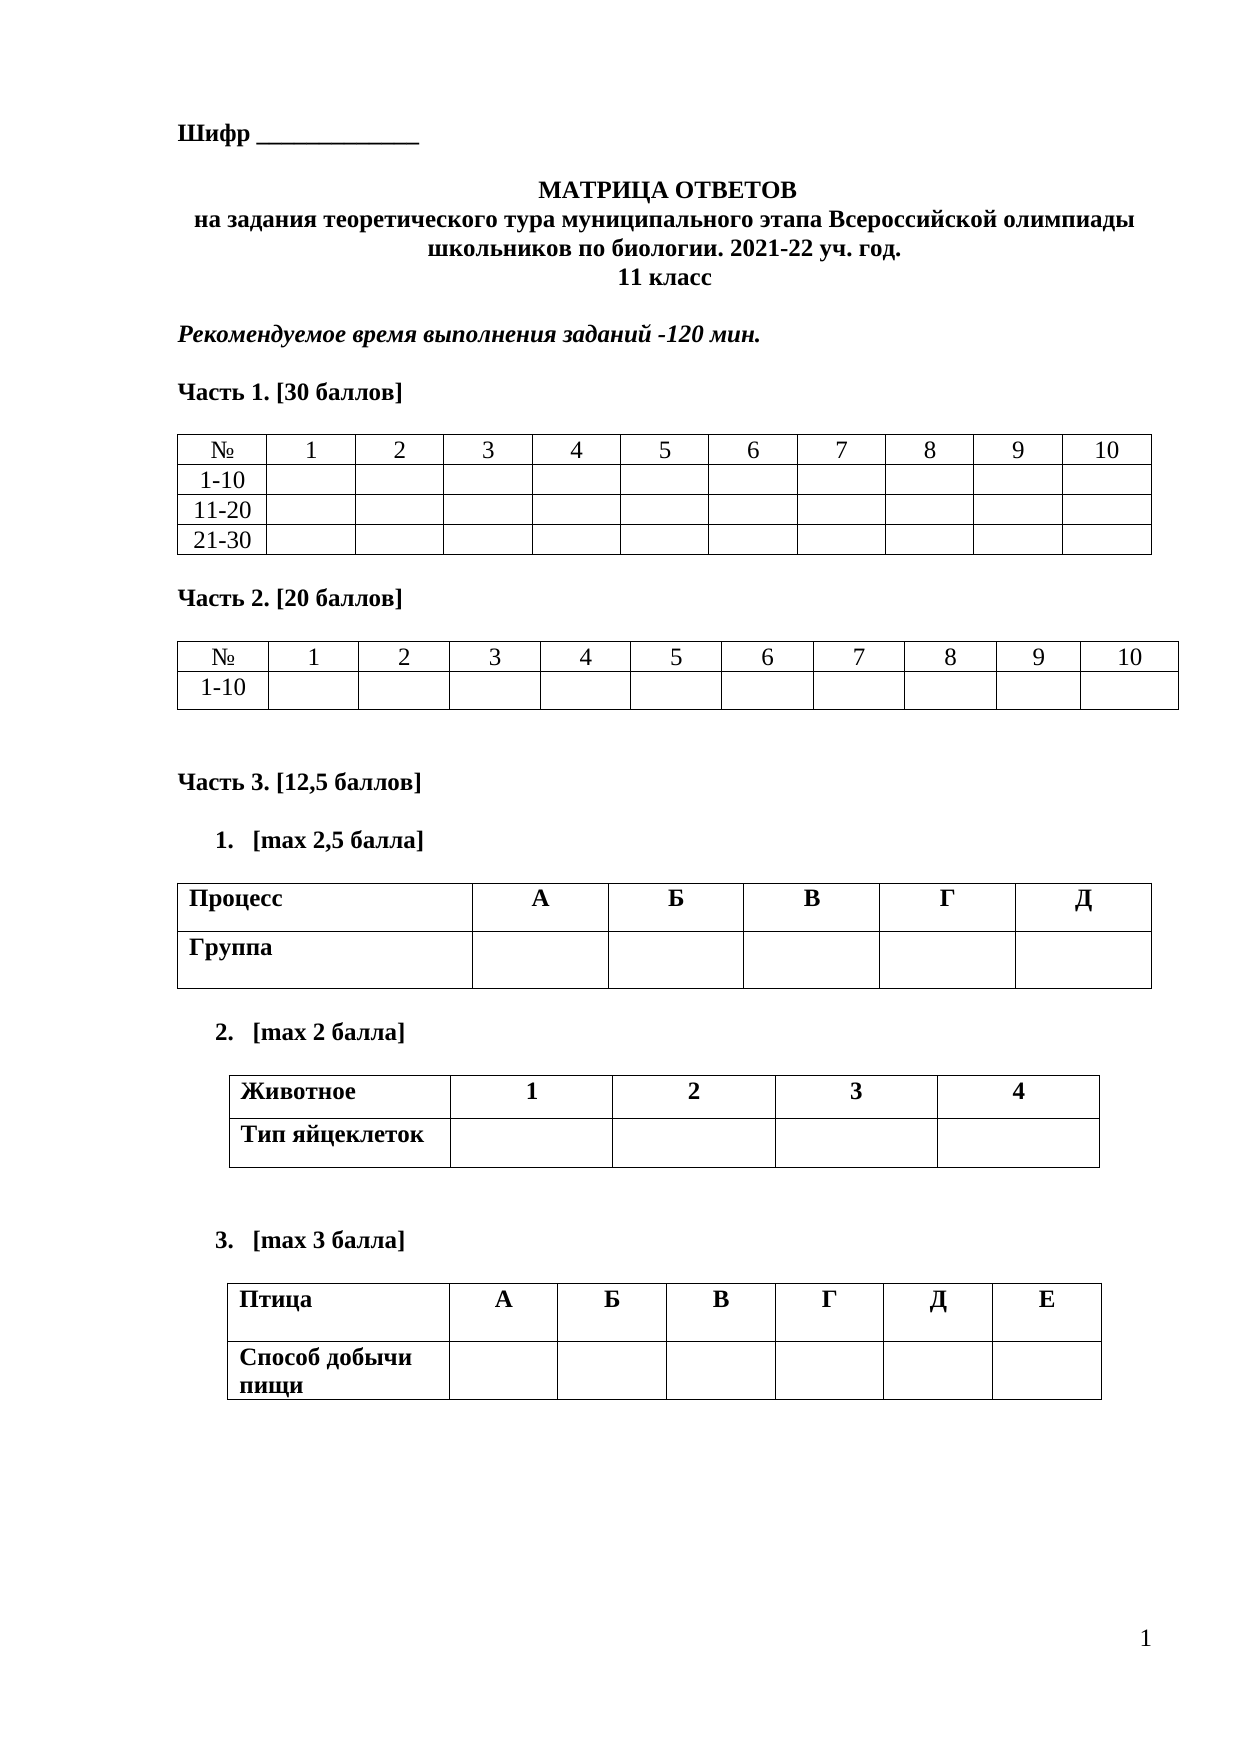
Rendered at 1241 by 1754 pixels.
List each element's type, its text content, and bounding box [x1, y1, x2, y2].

table_header 4 [533, 435, 620, 464]
table_header Г [880, 884, 1015, 931]
table_cell [1063, 495, 1151, 524]
table_header 5 [631, 642, 721, 671]
table_cell [1063, 525, 1151, 553]
table_header 3 [444, 435, 532, 464]
table_header 1 [451, 1076, 612, 1118]
text Часть 2. [20 баллов] [177, 583, 1152, 612]
table_cell [356, 495, 443, 524]
table_cell [621, 495, 708, 524]
table_cell [444, 495, 532, 524]
text МАТРИЦА ОТВЕТОВ [177, 176, 1152, 204]
table_cell [267, 465, 355, 494]
text 11 класс [177, 262, 1152, 291]
table_cell [776, 1342, 883, 1399]
table_cell [798, 495, 885, 524]
table_header Животное [230, 1076, 450, 1118]
table_header 8 [905, 642, 996, 671]
table_cell [450, 1342, 557, 1399]
table_cell [974, 465, 1062, 494]
table_cell [798, 525, 885, 553]
table_header Б [609, 884, 743, 931]
table_cell [558, 1342, 666, 1399]
table_cell [1081, 672, 1178, 709]
table_cell [444, 465, 532, 494]
table_header Птица [228, 1284, 449, 1341]
table_header В [667, 1284, 775, 1341]
table_cell [997, 672, 1080, 709]
table_cell [880, 932, 1015, 988]
table_header 3 [450, 642, 540, 671]
table_cell [621, 525, 708, 553]
text на задания теоретического тура муниципального этапа Всероссийской олимпиады школьников по биологии. 2021-22 уч. год. [177, 204, 1152, 262]
table_cell [613, 1119, 775, 1167]
table_header 6 [709, 435, 797, 464]
table_cell [1063, 465, 1151, 494]
table_cell [776, 1119, 937, 1167]
table_cell [667, 1342, 775, 1399]
text Часть 3. [12,5 баллов] [177, 767, 1152, 796]
table_cell [450, 672, 540, 709]
table_cell [905, 672, 996, 709]
table_cell [886, 525, 973, 553]
table_cell [709, 465, 797, 494]
table_cell [533, 465, 620, 494]
table_cell Способ добычи пищи [228, 1342, 449, 1399]
table_header № [178, 642, 268, 671]
table_header 9 [974, 435, 1062, 464]
table_header 7 [798, 435, 885, 464]
table_header Процесс [178, 884, 472, 931]
table_header 10 [1063, 435, 1151, 464]
table_header 1 [269, 642, 358, 671]
table_cell 1-10 [178, 465, 266, 494]
table_cell [744, 932, 879, 988]
table_cell [938, 1119, 1099, 1167]
table_cell [709, 495, 797, 524]
table_cell [356, 525, 443, 553]
table_header А [450, 1284, 557, 1341]
table_cell [621, 465, 708, 494]
table_header 1 [267, 435, 355, 464]
table_header Е [993, 1284, 1101, 1341]
table_cell [886, 465, 973, 494]
table_cell [451, 1119, 612, 1167]
table_header 10 [1081, 642, 1178, 671]
table_cell [1016, 932, 1151, 988]
table_cell [722, 672, 813, 709]
table_header Д [884, 1284, 992, 1341]
table_cell [631, 672, 721, 709]
list [max 2,5 балла] [215, 825, 1152, 854]
table_header Д [1016, 884, 1151, 931]
table_header 2 [613, 1076, 775, 1118]
table_header 4 [541, 642, 630, 671]
table_cell [359, 672, 449, 709]
table_header 8 [886, 435, 973, 464]
table_cell [533, 495, 620, 524]
table_header Б [558, 1284, 666, 1341]
table_header 6 [722, 642, 813, 671]
table_cell [269, 672, 358, 709]
table_header 7 [814, 642, 904, 671]
table_cell [798, 465, 885, 494]
table_cell [541, 672, 630, 709]
table_cell [886, 495, 973, 524]
table_cell [709, 525, 797, 553]
table_cell [473, 932, 608, 988]
table_header 2 [356, 435, 443, 464]
table_cell [993, 1342, 1101, 1399]
table_cell [356, 465, 443, 494]
table_cell 11-20 [178, 495, 266, 524]
table_header 5 [621, 435, 708, 464]
table_cell [444, 525, 532, 553]
table_header В [744, 884, 879, 931]
list [max 3 балла] [215, 1225, 1152, 1254]
table_header А [473, 884, 608, 931]
table_header 9 [997, 642, 1080, 671]
table_cell 21-30 [178, 525, 266, 553]
table_header 2 [359, 642, 449, 671]
table_cell Группа [178, 932, 472, 988]
list [max 2 балла] [215, 1017, 1152, 1046]
table_cell [533, 525, 620, 553]
text Рекомендуемое время выполнения заданий -120 мин. [177, 319, 1152, 348]
table_header 3 [776, 1076, 937, 1118]
table_cell [267, 525, 355, 553]
table_header 4 [938, 1076, 1099, 1118]
table_cell 1-10 [178, 672, 268, 709]
table_cell [609, 932, 743, 988]
text Шифр _____________ [177, 118, 1152, 147]
table_cell [267, 495, 355, 524]
table_cell [974, 525, 1062, 553]
table_cell Тип яйцеклеток [230, 1119, 450, 1167]
table_cell [884, 1342, 992, 1399]
table_header № [178, 435, 266, 464]
text Часть 1. [30 баллов] [177, 377, 1152, 406]
table_header Г [776, 1284, 883, 1341]
table_cell [974, 495, 1062, 524]
table_cell [814, 672, 904, 709]
